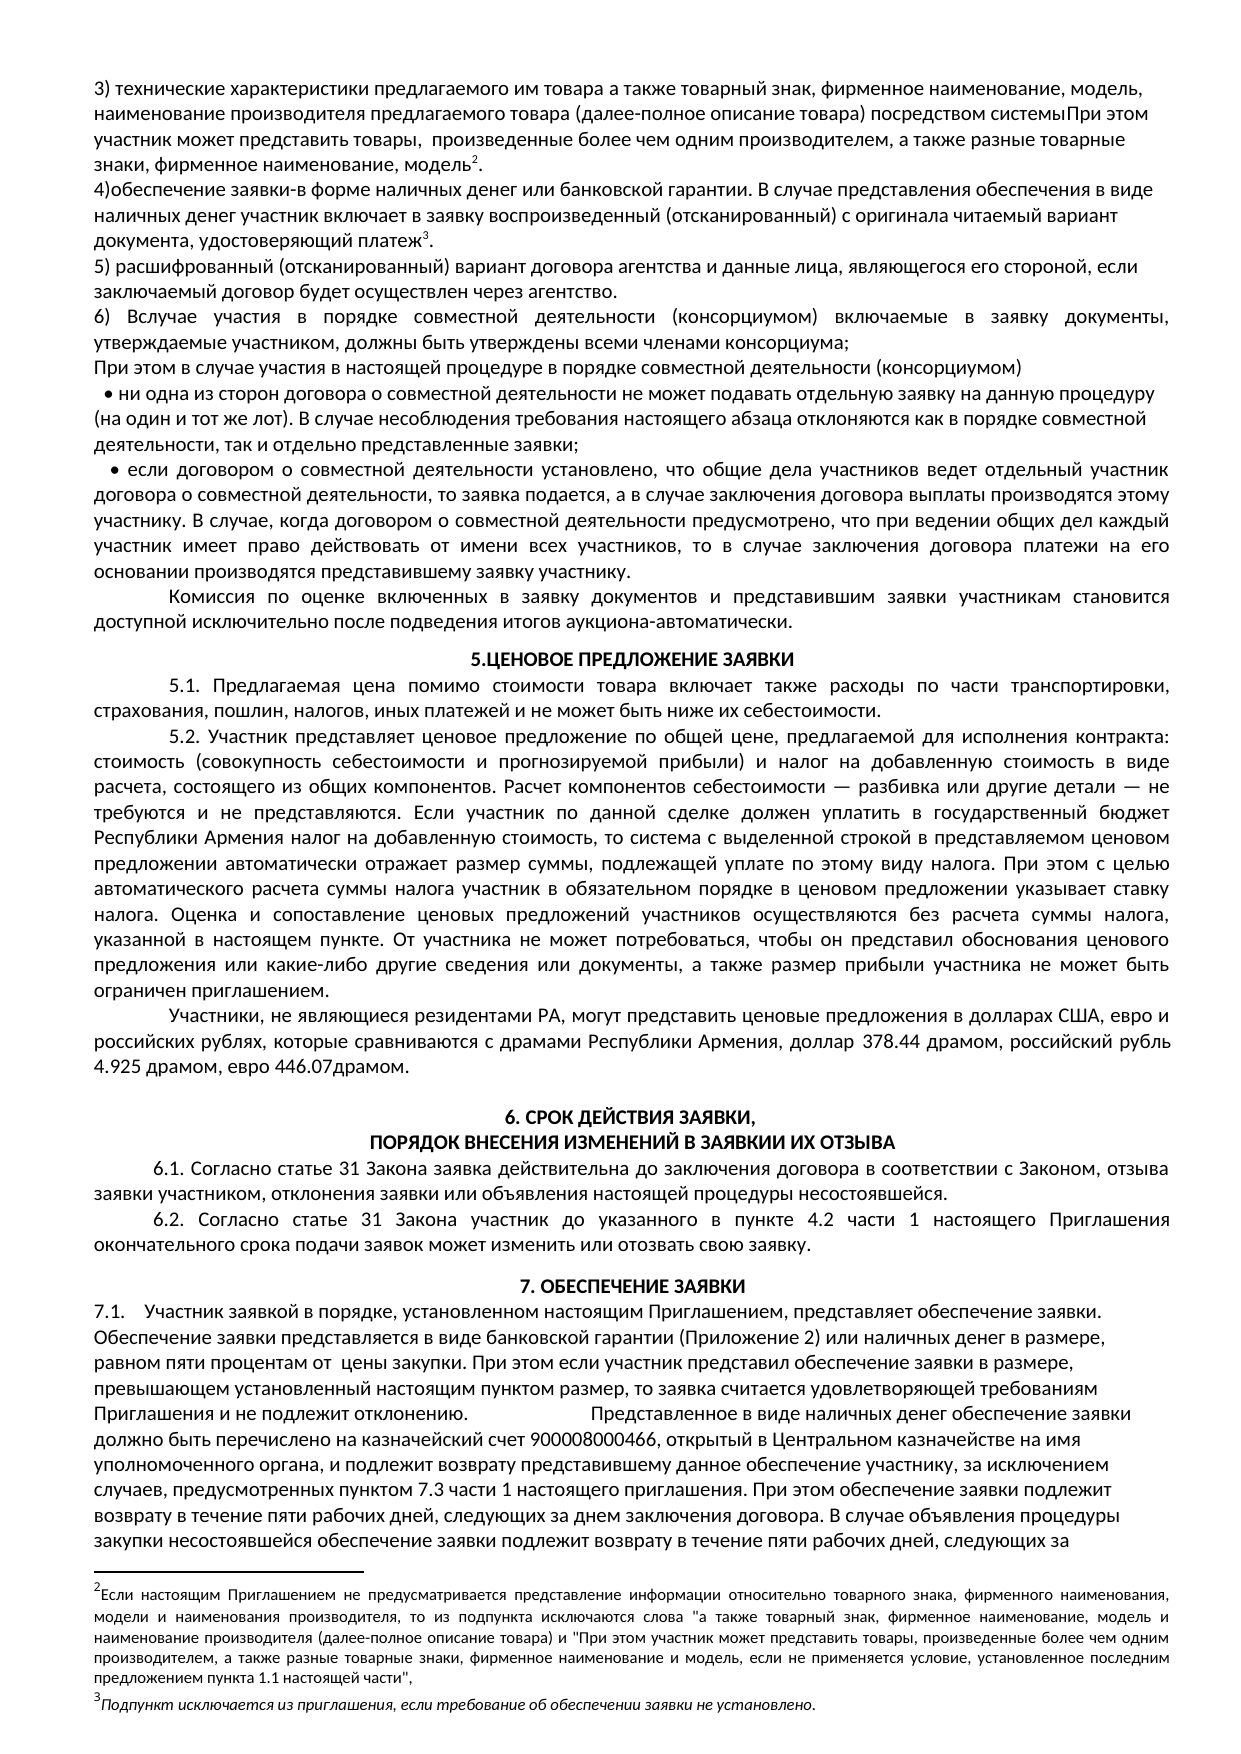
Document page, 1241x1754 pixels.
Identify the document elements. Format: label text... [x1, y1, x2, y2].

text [94, 1299, 1171, 1553]
text 3) технические характеристики предлагаемого им товара а также товарный знак, фирменное наименование, модель, наименование производителя предлагаемого товара (далее-полное описание товара) посредством системыПри этом участник может представить товары, произведенные более чем одним производителем, а также разные товарные знаки, фирменное наименование, модель. [94, 75, 1171, 177]
text Участники, не являющиеся резидентами РА, могут представить ценовые предложения в долларах США, евро и российских рублях, которые сравниваются с драмами Республики Армения, доллар 378.44 драмом, российский рубль 4.925 драмом, евро 446.07драмом. [94, 1002, 1171, 1079]
text 6.1. Согласно статье 31 Закона заявка действительна до заключения договора в соответствии с Законом, отзыва заявки участником, отклонения заявки или объявления настоящей процедуры несостоявшейся. [94, 1155, 1171, 1206]
text При этом в случае участия в настоящей процедуре в порядке совместной деятельности (консорциумом) [94, 354, 1171, 380]
text Комиссия по оценке включенных в заявку документов и представившим заявки участникам становится доступной исключительно после подведения итогов аукциона-автоматически. [94, 583, 1171, 634]
text 4)обеспечение заявки-в форме наличных денег или банковской гарантии. В случае представления обеспечения в виде наличных денег участник включает в заявку воспроизведенный (отсканированный) с оригинала читаемый вариант документa, удостоверяющий платеж. [94, 177, 1171, 253]
text • если договором о совместной деятельности установлено, что общие дела участников ведет отдельный участник договора о совместной деятельности, то заявка подается, а в случае заключения договора выплаты производятся этому участнику. В случае, когда договором о совместной деятельности предусмотрено, что при ведении общих дел каждый участник имеет право действовать от имени всех участников, то в случае заключения договора платежи на его основании производятся представившему заявку участнику. [94, 456, 1171, 583]
text 7. ОБЕСПЕЧЕНИЕ ЗАЯВКИ [94, 1273, 1171, 1299]
text 5) расшифрованный (отсканированный) вариант договора агентства и данные лица, являющегося его стороной, если заключаемый договор будет осуществлен через агентство. [94, 253, 1171, 304]
text 6. СРОК ДЕЙСТВИЯ ЗАЯВКИ, ПОРЯДОК ВНЕСЕНИЯ ИЗМЕНЕНИЙ В ЗАЯВКИИ ИХ ОТЗЫВА [153, 1104, 1112, 1155]
text 6) Вслучае участия в порядке совместной деятельности (консорциумом) включаемые в заявку документы, утверждаемые участником, должны быть утверждены всеми членами консорциума; [94, 304, 1171, 354]
text 5.2. Участник представляет ценовое предложение по общей цене, предлагаемой для исполнения контракта: стоимость (совокупность себестоимости и прогнозируемой прибыли) и налог на добавленную стоимость в виде расчета, состоящего из общих компонентов. Расчет компонентов себестоимости — разбивка или другие детали — не требуются и не представляются. Если участник по данной сделке должен уплатить в государственный бюджет Республики Армения налог на добавленную стоимость, то система с выделенной строкой в представляемом ценовом предложении автоматически отражает размер суммы, подлежащей уплате по этому виду налога. При этом с целью автоматического расчета суммы налога участник в обязательном порядке в ценовом предложении указывает ставку налога. Оценка и сопоставление ценовых предложений участников осуществляются без расчета суммы налога, указанной в настоящем пункте. От участника не может потребоваться, чтобы он представил обоснования ценового предложения или какие-либо другие сведения или документы, а также размер прибыли участника не может быть ограничен приглашением. [94, 723, 1171, 1002]
text 5.ЦЕНОВОЕ ПРЕДЛОЖЕНИЕ ЗАЯВКИ [94, 647, 1171, 672]
text 5.1. Предлагаемая цена помимо стоимости товара включает также расходы по части транспортировки, страхования, пошлин, налогов, иных платежей и не может быть ниже их себестоимости. [94, 672, 1171, 723]
text • ни одна из сторон договора о совместной деятельности не может подавать отдельную заявку на данную процедуру (на один и тот же лот). В случае несоблюдения требования настоящего абзаца отклоняются как в порядке совместной деятельности, так и отдельно представленные заявки; [94, 380, 1171, 456]
text 6.2. Согласно статье 31 Закона участник до указанного в пункте 4.2 части 1 настоящего Приглашения окончательного срока подачи заявок может изменить или отозвать свою заявку. [94, 1206, 1171, 1257]
